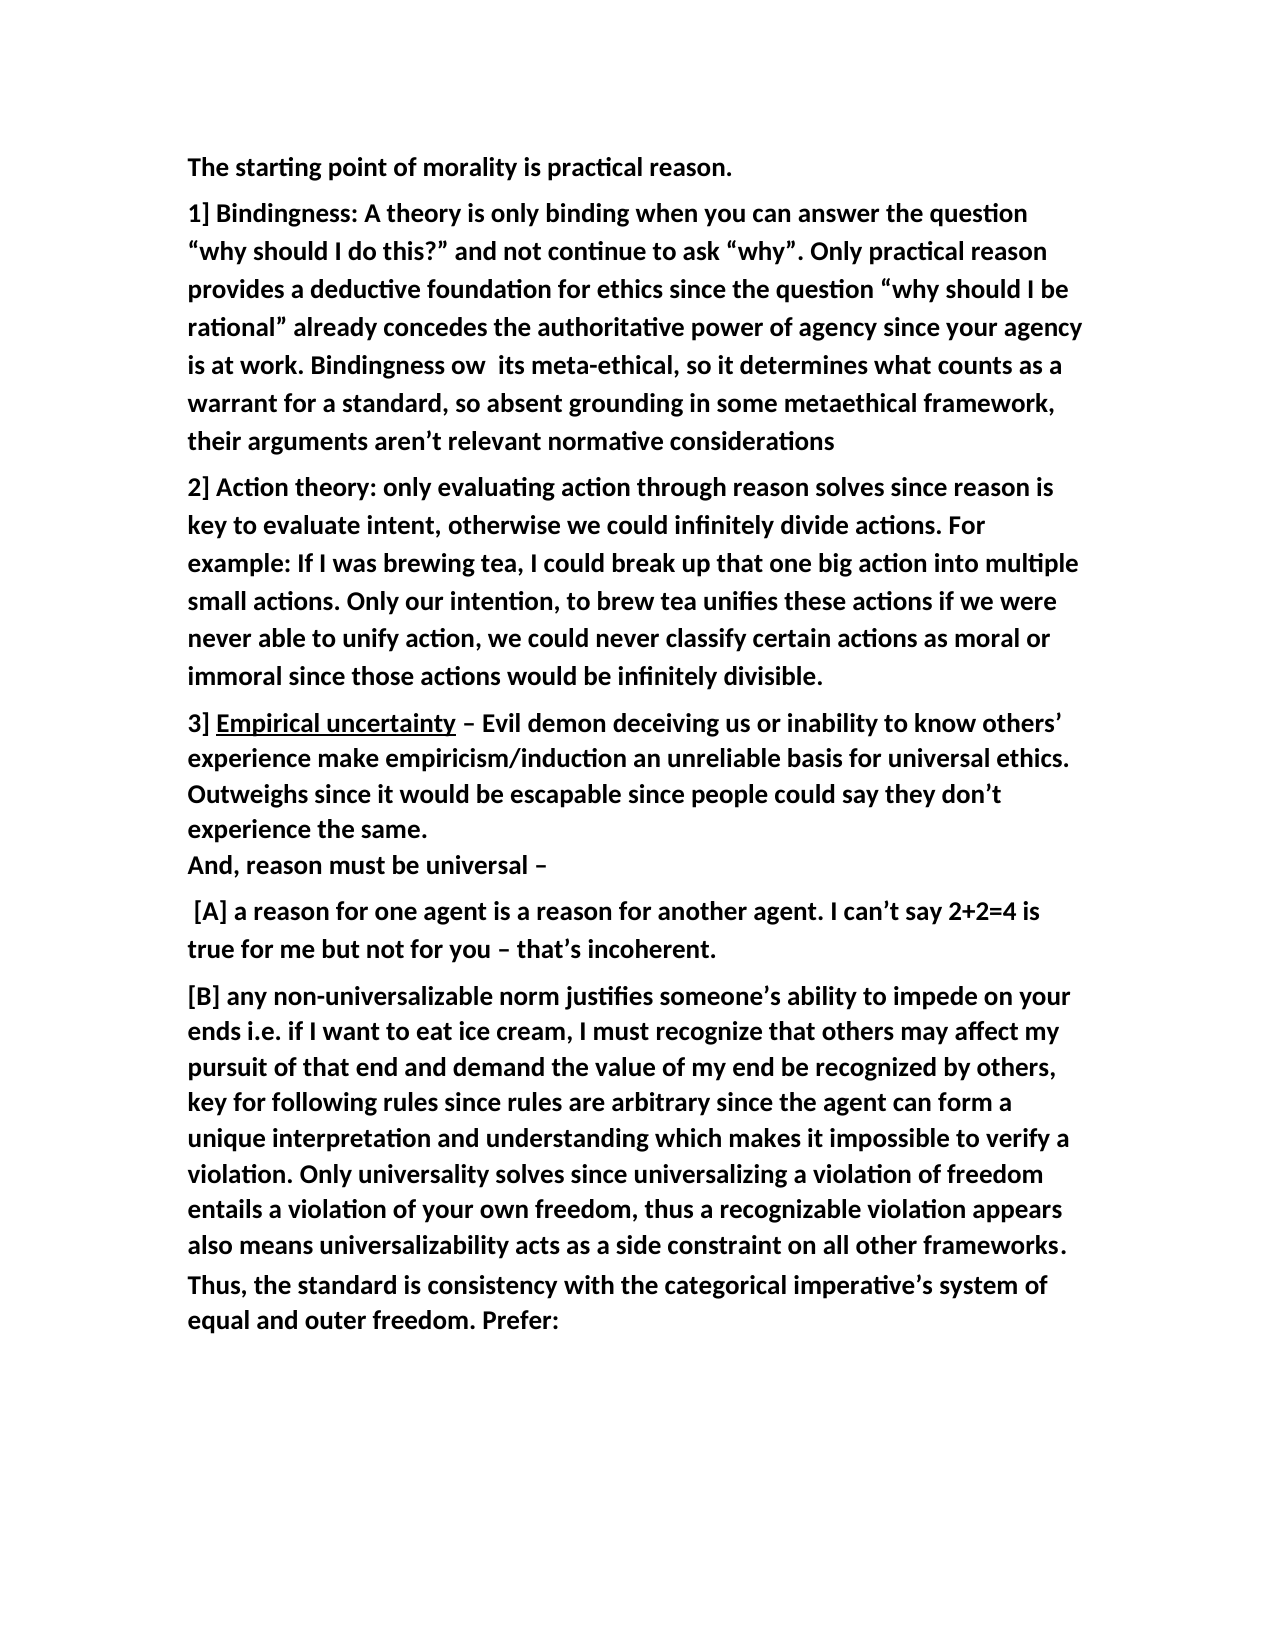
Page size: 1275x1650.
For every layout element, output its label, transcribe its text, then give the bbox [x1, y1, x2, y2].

subtitle The starting point of morality is practical reason. [187, 150, 1087, 183]
subtitle [A] a reason for one agent is a reason for another agent. I can’t say 2+2=4 is true for me but not for you – that’s incoherent. [187, 894, 1087, 966]
subtitle 1] Bindingness: A theory is only binding when you can answer the question “why should I do this?” and not continue to ask “why”. Only practical reason provides a deductive foundation for ethics since the question “why should I be rational” already concedes the authoritative power of agency since your agency is at work. Bindingness ow its meta-ethical, so it determines what counts as a warrant for a standard, so absent grounding in some metaethical framework, their arguments aren’t relevant normative considerations [187, 196, 1087, 457]
subtitle Thus, the standard is consistency with the categorical imperative’s system of equal and outer freedom. Prefer: [187, 1268, 1087, 1337]
subtitle [B] any non-universalizable norm justifies someone’s ability to impede on your ends i.e. if I want to eat ice cream, I must recognize that others may affect my pursuit of that end and demand the value of my end be recognized by others, key for following rules since rules are arbitrary since the agent can form a unique interpretation and understanding which makes it impossible to verify a violation. Only universality solves since universalizing a violation of freedom entails a violation of your own freedom, thus a recognizable violation appears also means universalizability acts as a side constraint on all other frameworks. [187, 979, 1087, 1261]
subtitle 3] Empirical uncertainty – Evil demon deceiving us or inability to know others’ experience make empiricism/induction an unreliable basis for universal ethics. Outweighs since it would be escapable since people could say they don’t experience the same. [187, 706, 1087, 846]
subtitle And, reason must be universal – [187, 848, 1087, 881]
subtitle 2] Action theory: only evaluating action through reason solves since reason is key to evaluate intent, otherwise we could infinitely divide actions. For example: If I was brewing tea, I could break up that one big action into multiple small actions. Only our intention, to brew tea unifies these actions if we were never able to unify action, we could never classify certain actions as moral or immoral since those actions would be infinitely divisible. [187, 470, 1087, 693]
